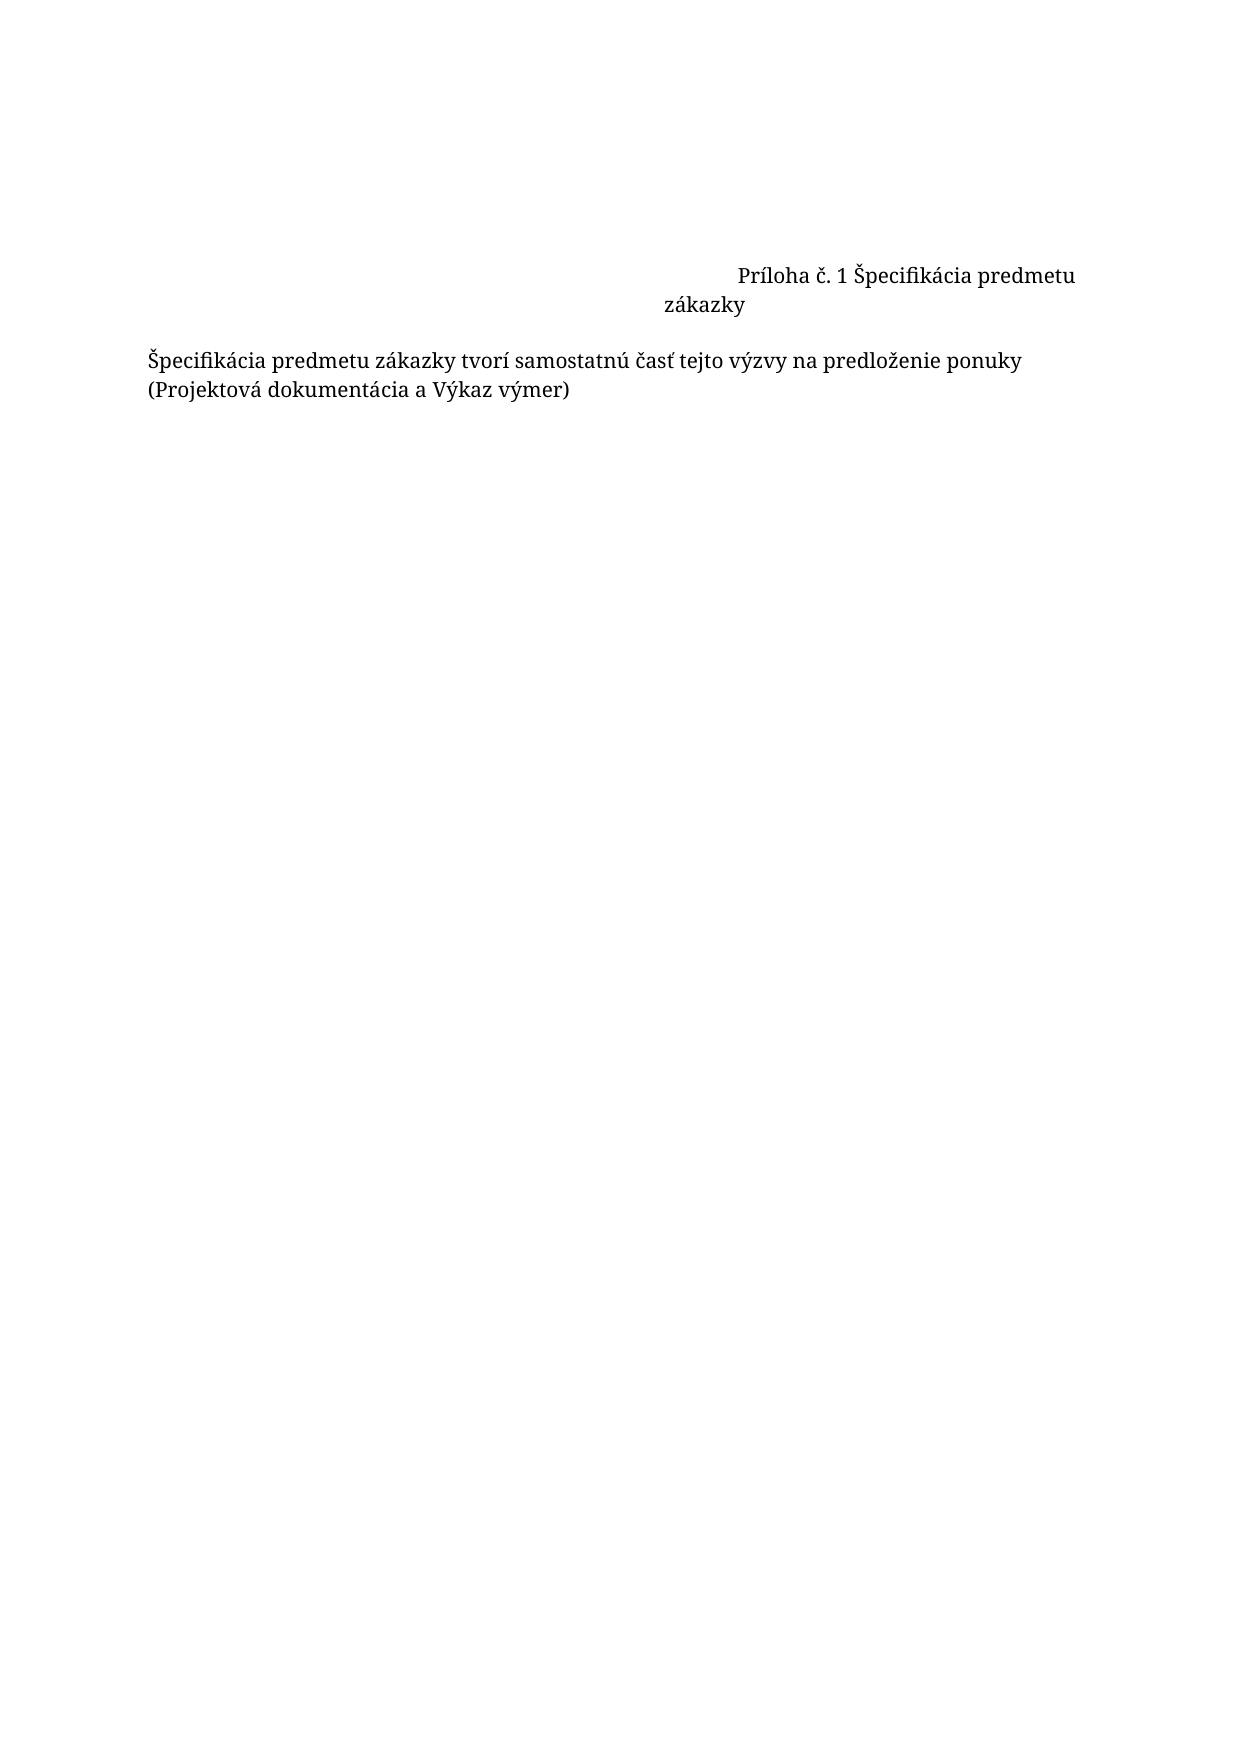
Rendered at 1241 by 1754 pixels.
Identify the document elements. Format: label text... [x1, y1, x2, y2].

text Špecifikácia predmetu zákazky tvorí samostatnú časť tejto výzvy na predloženie ponuky (Projektová dokumentácia a Výkaz výmer) [148, 347, 1093, 403]
text Príloha č. 1 Špecifikácia predmetu zákazky [664, 261, 1093, 318]
